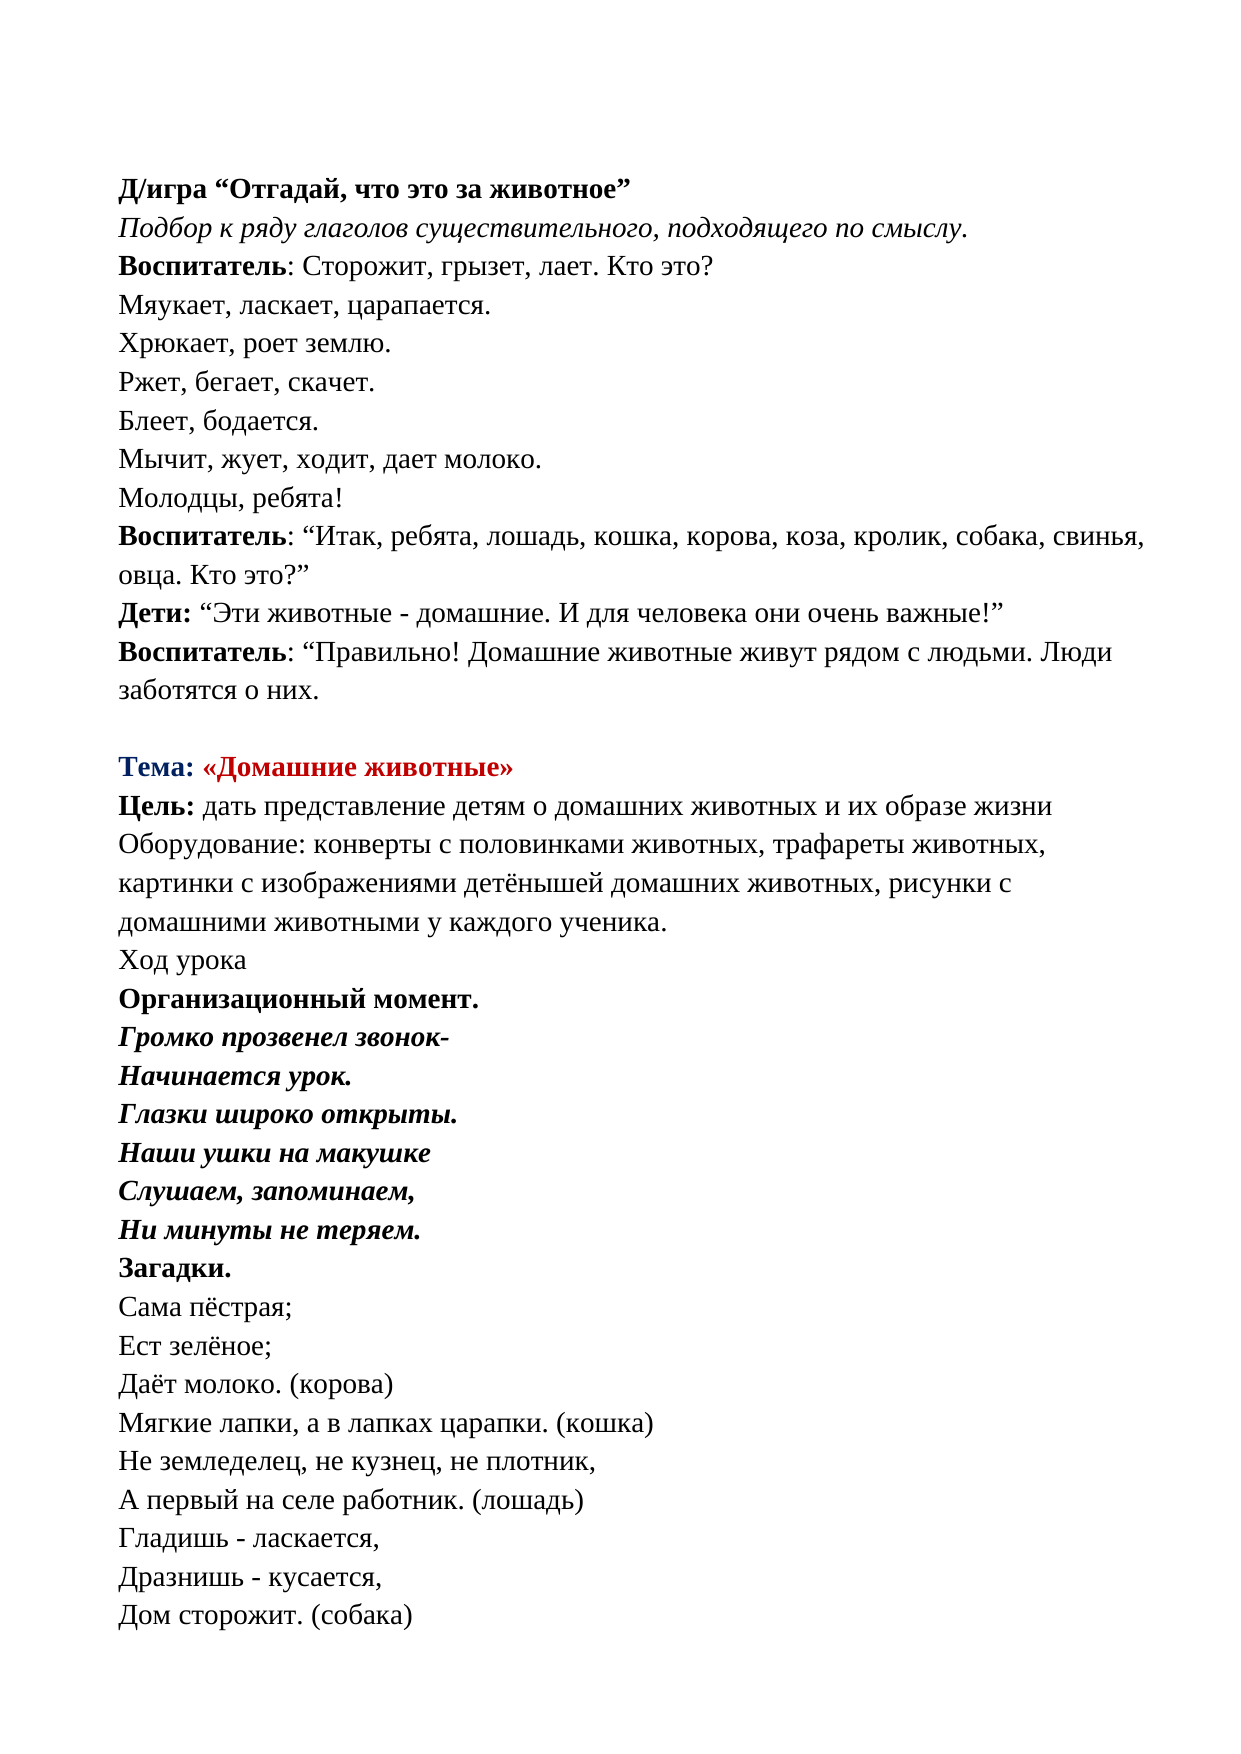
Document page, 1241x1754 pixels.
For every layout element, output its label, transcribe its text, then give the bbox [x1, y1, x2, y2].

text Дом сторожит. (собака) [118, 1597, 1152, 1631]
text А первый на селе работник. (лошадь) [118, 1482, 1152, 1515]
text Дети: “Эти животные - домашние. И для человека они очень важные!” [118, 595, 1152, 629]
text Оборудование: конверты с половинками животных, трафареты животных, картинки с изображениями детёнышей домашних животных, рисунки с домашними животными у каждого ученика. [118, 827, 1152, 937]
text Сама пёстрая; [118, 1289, 1152, 1323]
text Дразнишь - кусается, [118, 1559, 1152, 1592]
text Воспитатель: “Правильно! Домашние животные живут рядом с людьми. Люди заботятся о них. [118, 634, 1152, 706]
text Наши ушки на макушке [118, 1135, 1152, 1168]
text Хрюкает, роет землю. [118, 326, 1152, 359]
text Ход урока [118, 942, 1152, 976]
text Воспитатель: “Итак, ребята, лошадь, кошка, корова, коза, кролик, собака, свинья, овца. Кто это?” [118, 518, 1152, 590]
text Цель: дать представление детям о домашних животных и их образе жизни [118, 788, 1152, 822]
text Д/игра “Отгадай, что это за животное” [118, 171, 1152, 205]
text Глазки широко открыты. [118, 1096, 1152, 1130]
text Мяукает, ласкает, царапается. [118, 287, 1152, 321]
text Ржет, бегает, скачет. [118, 364, 1152, 398]
text Загадки. [118, 1251, 1152, 1284]
text Тема: «Домашние животные» [118, 749, 1152, 783]
text Слушаем, запоминаем, [118, 1173, 1152, 1207]
text Ни минуты не теряем. [118, 1212, 1152, 1246]
text Ест зелёное; [118, 1328, 1152, 1361]
text Мягкие лапки, а в лапках царапки. (кошка) [118, 1405, 1152, 1438]
text Блеет, бодается. [118, 403, 1152, 436]
text Громко прозвенел звонок- [118, 1019, 1152, 1053]
text Даёт молоко. (корова) [118, 1366, 1152, 1400]
text Не земледелец, не кузнец, не плотник, [118, 1443, 1152, 1477]
text Гладишь - ласкается, [118, 1520, 1152, 1554]
text Подбор к ряду глаголов существительного, подходящего по смыслу. [118, 210, 1152, 243]
text Молодцы, ребята! [118, 480, 1152, 513]
text Мычит, жует, ходит, дает молоко. [118, 441, 1152, 475]
text Начинается урок. [118, 1058, 1152, 1091]
text Организационный момент. [118, 981, 1152, 1014]
text Воспитатель: Сторожит, грызет, лает. Кто это? [118, 248, 1152, 282]
